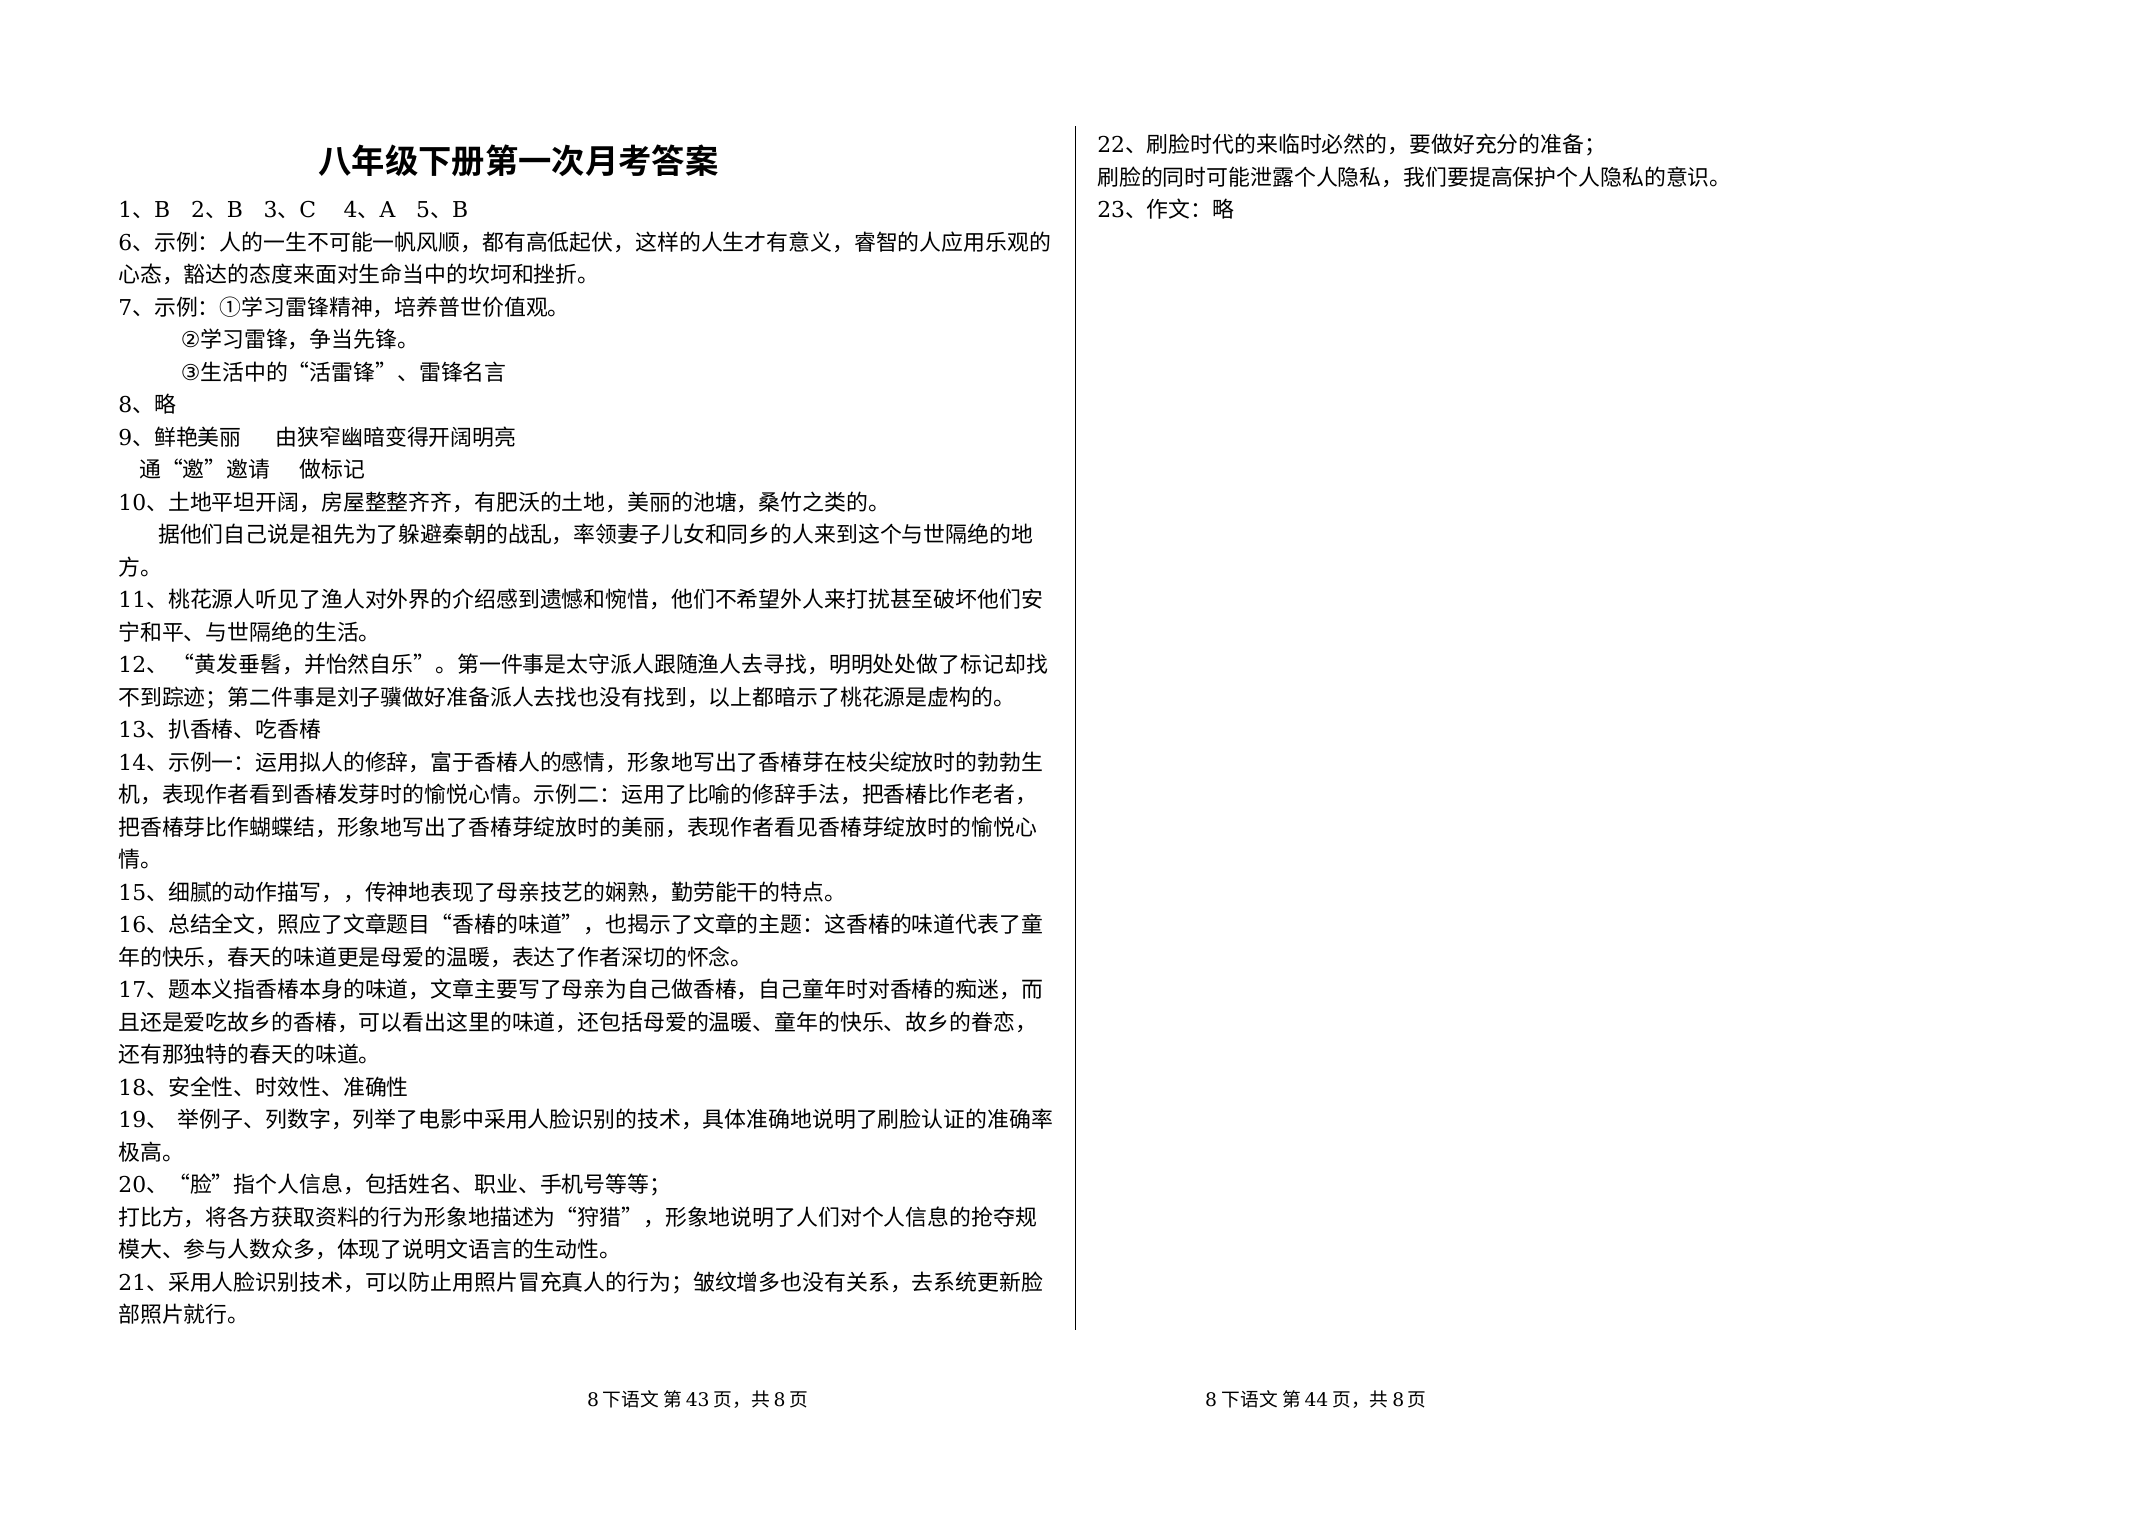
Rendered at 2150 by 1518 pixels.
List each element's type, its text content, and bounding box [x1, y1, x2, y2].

text 20、“脸”指个人信息，包括姓名、职业、手机号等等； 打比方，将各方获取资料的行为形象地描述为“狩猎”，形象地说明了人们对个人信息的抢夺规模大、参与人数众多，体现了说明文语言的生动性。 [118, 1167, 1053, 1264]
text 据他们自己说是祖先为了躲避秦朝的战乱，率领妻子儿女和同乡的人来到这个与世隔绝的地方。 [118, 517, 1053, 582]
text 23、作文：略 [1097, 192, 2031, 224]
text 22、刷脸时代的来临时必然的，要做好充分的准备； 刷脸的同时可能泄露个人隐私，我们要提高保护个人隐私的意识。 [1097, 127, 2031, 192]
text ②学习雷锋，争当先锋。 [118, 322, 1053, 354]
text 14、示例一：运用拟人的修辞，富于香椿人的感情，形象地写出了香椿芽在枝尖绽放时的勃勃生机，表现作者看到香椿发芽时的愉悦心情。示例二：运用了比喻的修辞手法，把香椿比作老者，把香椿芽比作蝴蝶结，形象地写出了香椿芽绽放时的美丽，表现作者看见香椿芽绽放时的愉悦心情。 [118, 744, 1053, 874]
text 6、示例：人的一生不可能一帆风顺，都有高低起伏，这样的人生才有意义，睿智的人应用乐观的心态，豁达的态度来面对生命当中的坎坷和挫折。 [118, 224, 1053, 289]
text 21、采用人脸识别技术，可以防止用照片冒充真人的行为；皱纹增多也没有关系，去系统更新脸部照片就行。 [118, 1264, 1053, 1329]
text ③生活中的“活雷锋”、雷锋名言 [118, 354, 1053, 387]
text 7、示例：①学习雷锋精神，培养普世价值观。 [118, 289, 1053, 322]
text 13、扒香椿、吃香椿 [118, 712, 1053, 744]
text 10、土地平坦开阔，房屋整整齐齐，有肥沃的土地，美丽的池塘，桑竹之类的。 [118, 484, 1053, 517]
text 19、 举例子、列数字，列举了电影中采用人脸识别的技术，具体准确地说明了刷脸认证的准确率极高。 [118, 1102, 1053, 1167]
text 15、细腻的动作描写，，传神地表现了母亲技艺的娴熟，勤劳能干的特点。 [118, 874, 1053, 907]
text 11、桃花源人听见了渔人对外界的介绍感到遗憾和惋惜，他们不希望外人来打扰甚至破坏他们安宁和平、与世隔绝的生活。 [118, 582, 1053, 647]
text 12、 “黄发垂髫，并怡然自乐”。第一件事是太守派人跟随渔人去寻找，明明处处做了标记却找不到踪迹；第二件事是刘子骥做好准备派人去找也没有找到，以上都暗示了桃花源是虚构的。 [118, 647, 1053, 712]
text 18、安全性、时效性、准确性 [118, 1069, 1053, 1102]
text 八年级下册第一次月考答案 [118, 127, 1053, 192]
text 8、略 [118, 387, 1053, 419]
text 9、鲜艳美丽 由狭窄幽暗变得开阔明亮 [118, 419, 1053, 452]
text 16、总结全文，照应了文章题目“香椿的味道”，也揭示了文章的主题：这香椿的味道代表了童年的快乐，春天的味道更是母爱的温暖，表达了作者深切的怀念。 [118, 907, 1053, 972]
text 17、题本义指香椿本身的味道，文章主要写了母亲为自己做香椿，自己童年时对香椿的痴迷，而且还是爱吃故乡的香椿，可以看出这里的味道，还包括母爱的温暖、童年的快乐、故乡的眷恋，还有那独特的春天的味道。 [118, 972, 1053, 1069]
text 1、B 2、B 3、C 4、A 5、B [118, 192, 1053, 224]
text 通“邀”邀请 做标记 [118, 452, 1053, 484]
